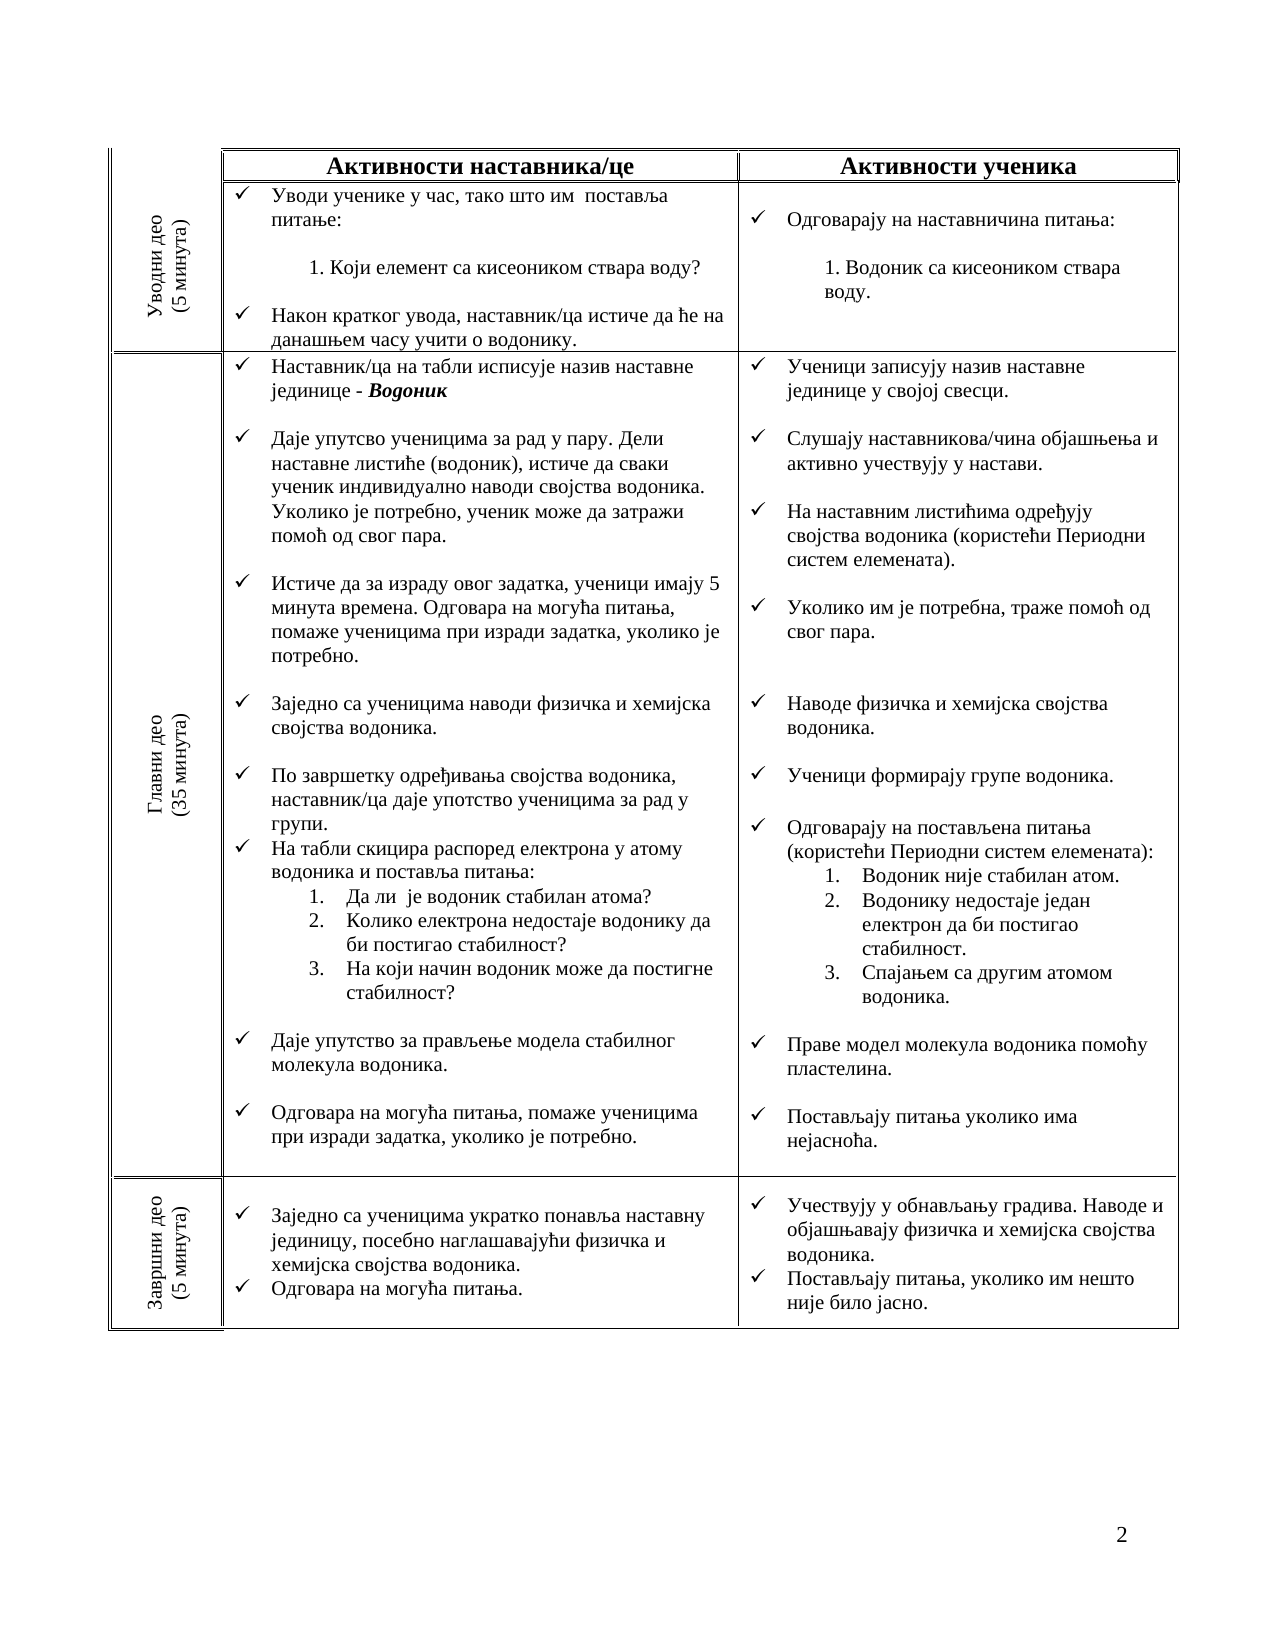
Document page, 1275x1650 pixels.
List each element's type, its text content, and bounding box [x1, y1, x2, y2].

table_cell Заједно са ученицима укратко понавља наставну јединицу, посебно наглашавајући физичка и хемијска својства водоника. Одговара на могућа питања. [223, 1177, 738, 1328]
table_cell Наставник/ца на табли исписује назив наставне јединице - Водоник Даје упутсво ученицима за рад у пару. Дели наставне листиће (водоник), истиче да сваки ученик индивидуално наводи својства водоника. Уколико је потребно, ученик може да затражи помоћ од свог пара. Истиче да за израду овог задатка, ученици имају 5 минута времена. Одговара на могућа питања, помаже ученицима при изради задатка, уколико је потребно. Заједно са ученицима наводи физичка и хемијска својства водоника. По завршетку одређивања својства водоника, наставник/ца даје употство ученицима за рад у групи. На табли скицира распоред електрона у атому водоника и поставља питања: Да ли је водоник стабилан атома? Колико електрона недостаје водонику да би постигао стабилност? На који начин водоник може да постигне стабилност? Даје упутство за прављење модела стабилног молекула водоника. Одговара на могућа питања, помаже ученицима при изради задатка, уколико је потребно. [224, 352, 738, 1176]
table_cell Завршни део (5 минута) [110, 1176, 222, 1328]
table_cell Активности ученика [738, 151, 1177, 179]
table_cell Уводни део (5 минута) [112, 180, 221, 351]
table_cell Уводи ученике у час, тако што им поставља питање: 1. Који елемент са кисеоником ствара воду? Након кратког увода, наставник/ца истиче да ће на данашњем часу учити о водонику. [224, 183, 738, 351]
table_cell [112, 148, 222, 179]
table_cell Главни део (35 минута) [110, 351, 222, 1176]
table_cell Активности наставника/це [223, 151, 738, 179]
table_cell Учествују у обнављању градива. Наводе и објашњавају физичка и хемијска својства водоника. Постављају питања, уколико им нешто није било јасно. [738, 1176, 1178, 1328]
table_cell Ученици записују назив наставне јединице у својој свесци. Слушају наставникова/чина објашњења и активно учествују у настави. На наставним листићима одређују својства водоника (користећи Периодни систем елемената). Уколико им је потребна, траже помоћ од свог пара. Наводе физичка и хемијска својства водоника. Ученици формирају групе водоника. Одговарају на постављена питања (користећи Периодни систем елемената): Водоник није стабилан атом. Водонику недостаје један електрон да би постигао стабилност. Спајањем са другим атомом водоника. Праве модел молекула водоника помоћу пластелина. Постављају питања уколико има нејасноћа. [739, 351, 1178, 1176]
table_cell Одговарају на наставничина питања: 1. Водоник са кисеоником ствара воду. [739, 180, 1178, 351]
